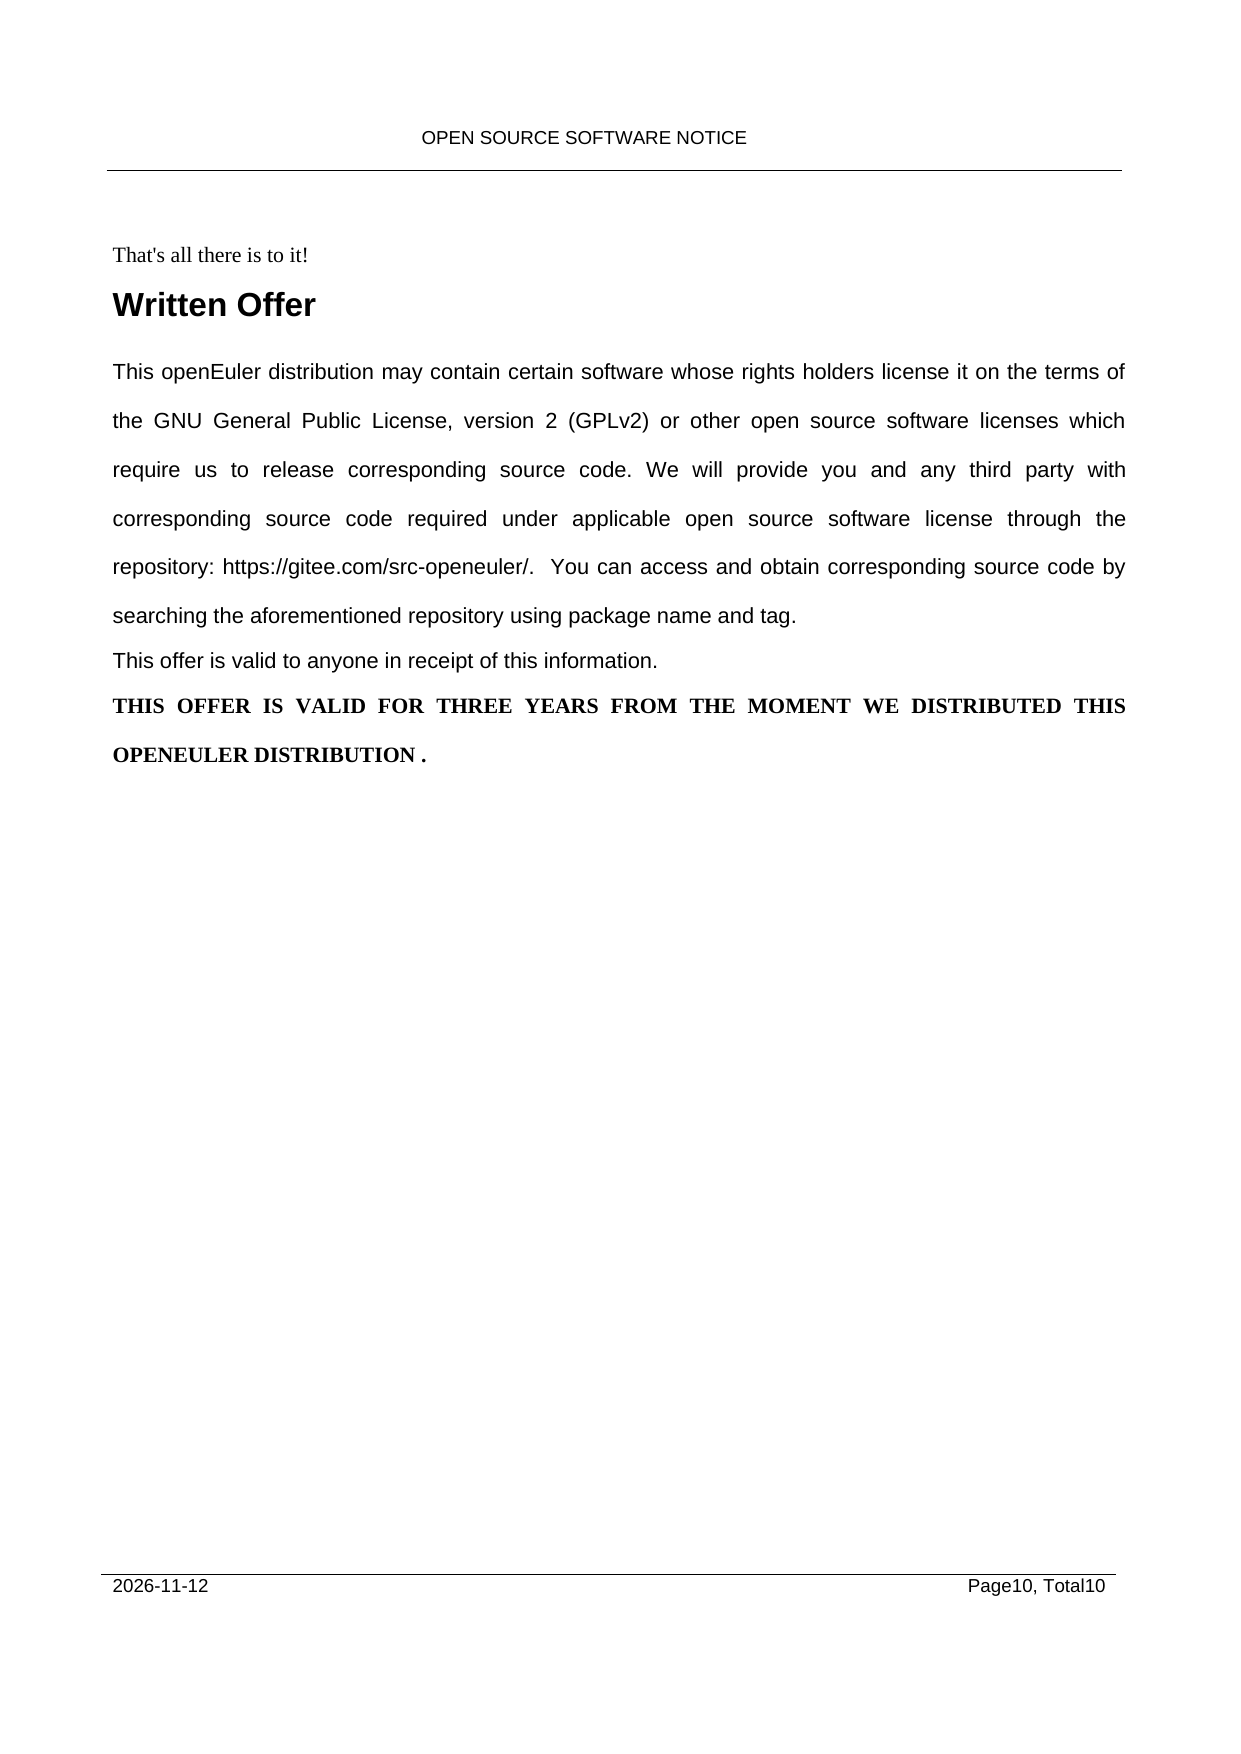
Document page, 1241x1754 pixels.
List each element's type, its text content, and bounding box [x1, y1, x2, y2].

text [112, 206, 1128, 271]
text THIS OFFER IS VALID FOR THREE YEARS FROM THE MOMENT WE DISTRIBUTED THIS OPENEULER DISTRIBUTION . [112, 689, 1128, 771]
text This openEuler distribution may contain certain software whose rights holders license it on the terms of the GNU General Public License, version 2 (GPLv2) or other open source software licenses which require us to release corresponding source code. We will provide you and any third party with corresponding source code required under applicable open source software license through the repository: https://gitee.com/src-openeuler/. You can access and obtain corresponding source code by searching the aforementioned repository using package name and tag. [112, 356, 1128, 632]
text Written Offer [112, 271, 1128, 336]
text This offer is valid to anyone in receipt of this information. [112, 644, 1128, 677]
